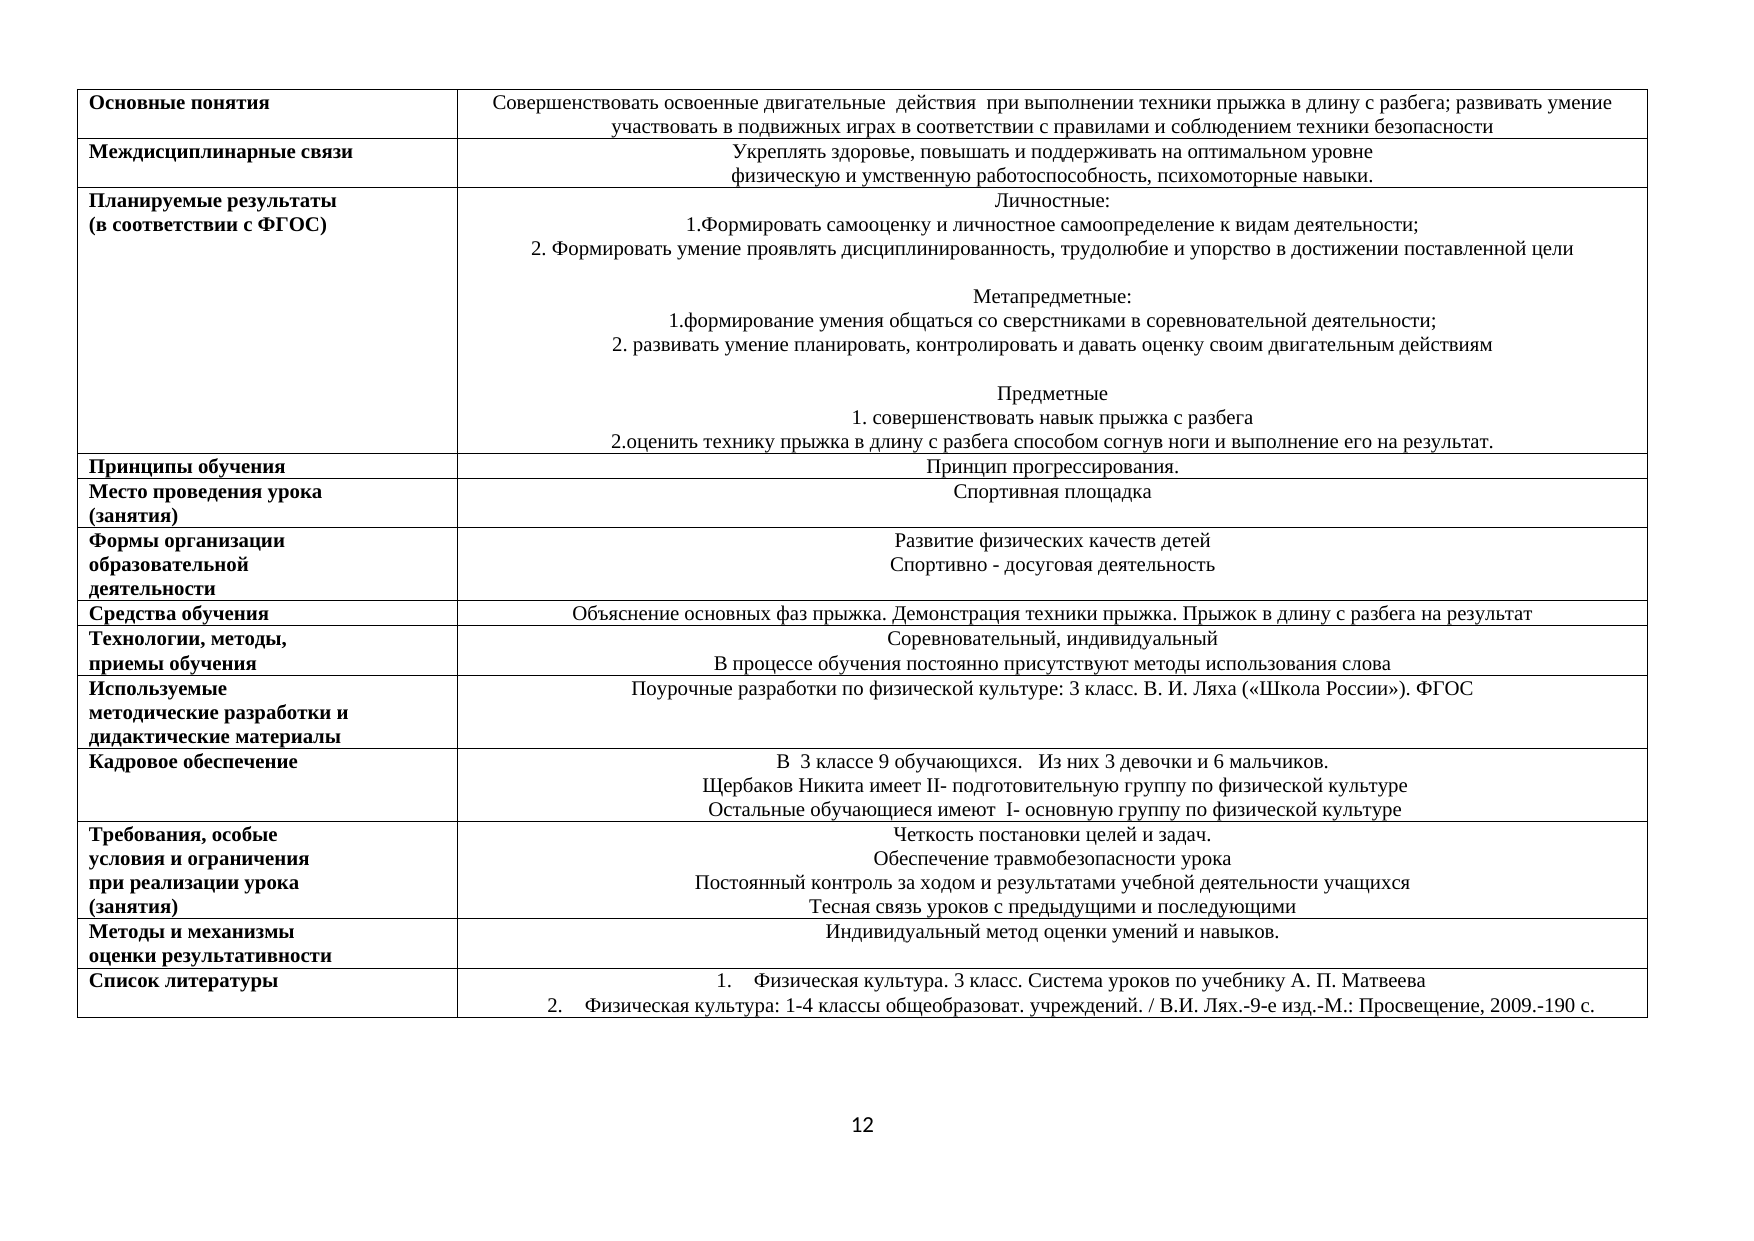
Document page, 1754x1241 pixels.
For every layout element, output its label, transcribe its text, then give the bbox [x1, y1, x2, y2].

table_cell Развитие физических качеств детей Спортивно - досуговая деятельность [458, 528, 1647, 600]
table_cell Кадровое обеспечение [78, 749, 457, 821]
table_cell Принципы обучения [78, 454, 457, 478]
table_cell Физическая культура. 3 класс. Система уроков по учебнику А. П. Матвеева Физическая культура: 1-4 классы общеобразоват. учреждений. / В.И. Лях.-9-е изд.-М.: Просвещение, 2009.-190 с. [458, 969, 1647, 1017]
table_cell Поурочные разработки по физической культуре: 3 класс. В. И. Ляха («Школа России»). ФГОС [458, 676, 1647, 748]
table_cell Принцип прогрессирования. [458, 454, 1647, 478]
table_cell В 3 классе 9 обучающихся. Из них 3 девочки и 6 мальчиков. Щербаков Никита имеет II- подготовительную группу по физической культуре Остальные обучающиеся имеют I- основную группу по физической культуре [458, 749, 1647, 821]
table_cell Личностные: 1.Формировать самооценку и личностное самоопределение к видам деятельности; 2. Формировать умение проявлять дисциплинированность, трудолюбие и упорство в достижении поставленной цели Метапредметные: 1.формирование умения общаться со сверстниками в соревновательной деятельности; 2. развивать умение планировать, контролировать и давать оценку своим двигательным действиям Предметные 1. совершенствовать навык прыжка с разбега 2.оценить технику прыжка в длину с разбега способом согнув ноги и выполнение его на результат. [458, 188, 1647, 453]
table_cell Список литературы [78, 969, 457, 1017]
table_cell Индивидуальный метод оценки умений и навыков. [458, 919, 1647, 967]
table_cell Методы и механизмы оценки результативности [78, 919, 457, 967]
table_cell Основные понятия [78, 90, 457, 138]
table_cell Планируемые результаты (в соответствии с ФГОС) [78, 188, 457, 453]
table_cell Четкость постановки целей и задач. Обеспечение травмобезопасности урока Постоянный контроль за ходом и результатами учебной деятельности учащихся Тесная связь уроков с предыдущими и последующими [458, 822, 1647, 918]
table_cell Требования, особые условия и ограничения при реализации урока (занятия) [78, 822, 457, 918]
table_cell Технологии, методы, приемы обучения [78, 626, 457, 674]
table_cell Междисциплинарные связи [78, 139, 457, 187]
table_cell Используемые методические разработки и дидактические материалы [78, 676, 457, 748]
table_cell Спортивная площадка [458, 479, 1647, 527]
table_cell Совершенствовать освоенные двигательные действия при выполнении техники прыжка в длину с разбега; развивать умение участвовать в подвижных играх в соответствии с правилами и соблюдением техники безопасности [458, 90, 1647, 138]
table_cell Соревновательный, индивидуальный В процессе обучения постоянно присутствуют методы использования слова [458, 626, 1647, 674]
table_cell Средства обучения [78, 601, 457, 625]
table_cell Формы организации образовательной деятельности [78, 528, 457, 600]
table_cell Место проведения урока (занятия) [78, 479, 457, 527]
table_cell Укреплять здоровье, повышать и поддерживать на оптимальном уровне физическую и умственную работоспособность, психомоторные навыки. [458, 139, 1647, 187]
table_cell Объяснение основных фаз прыжка. Демонстрация техники прыжка. Прыжок в длину с разбега на результат [458, 601, 1647, 625]
